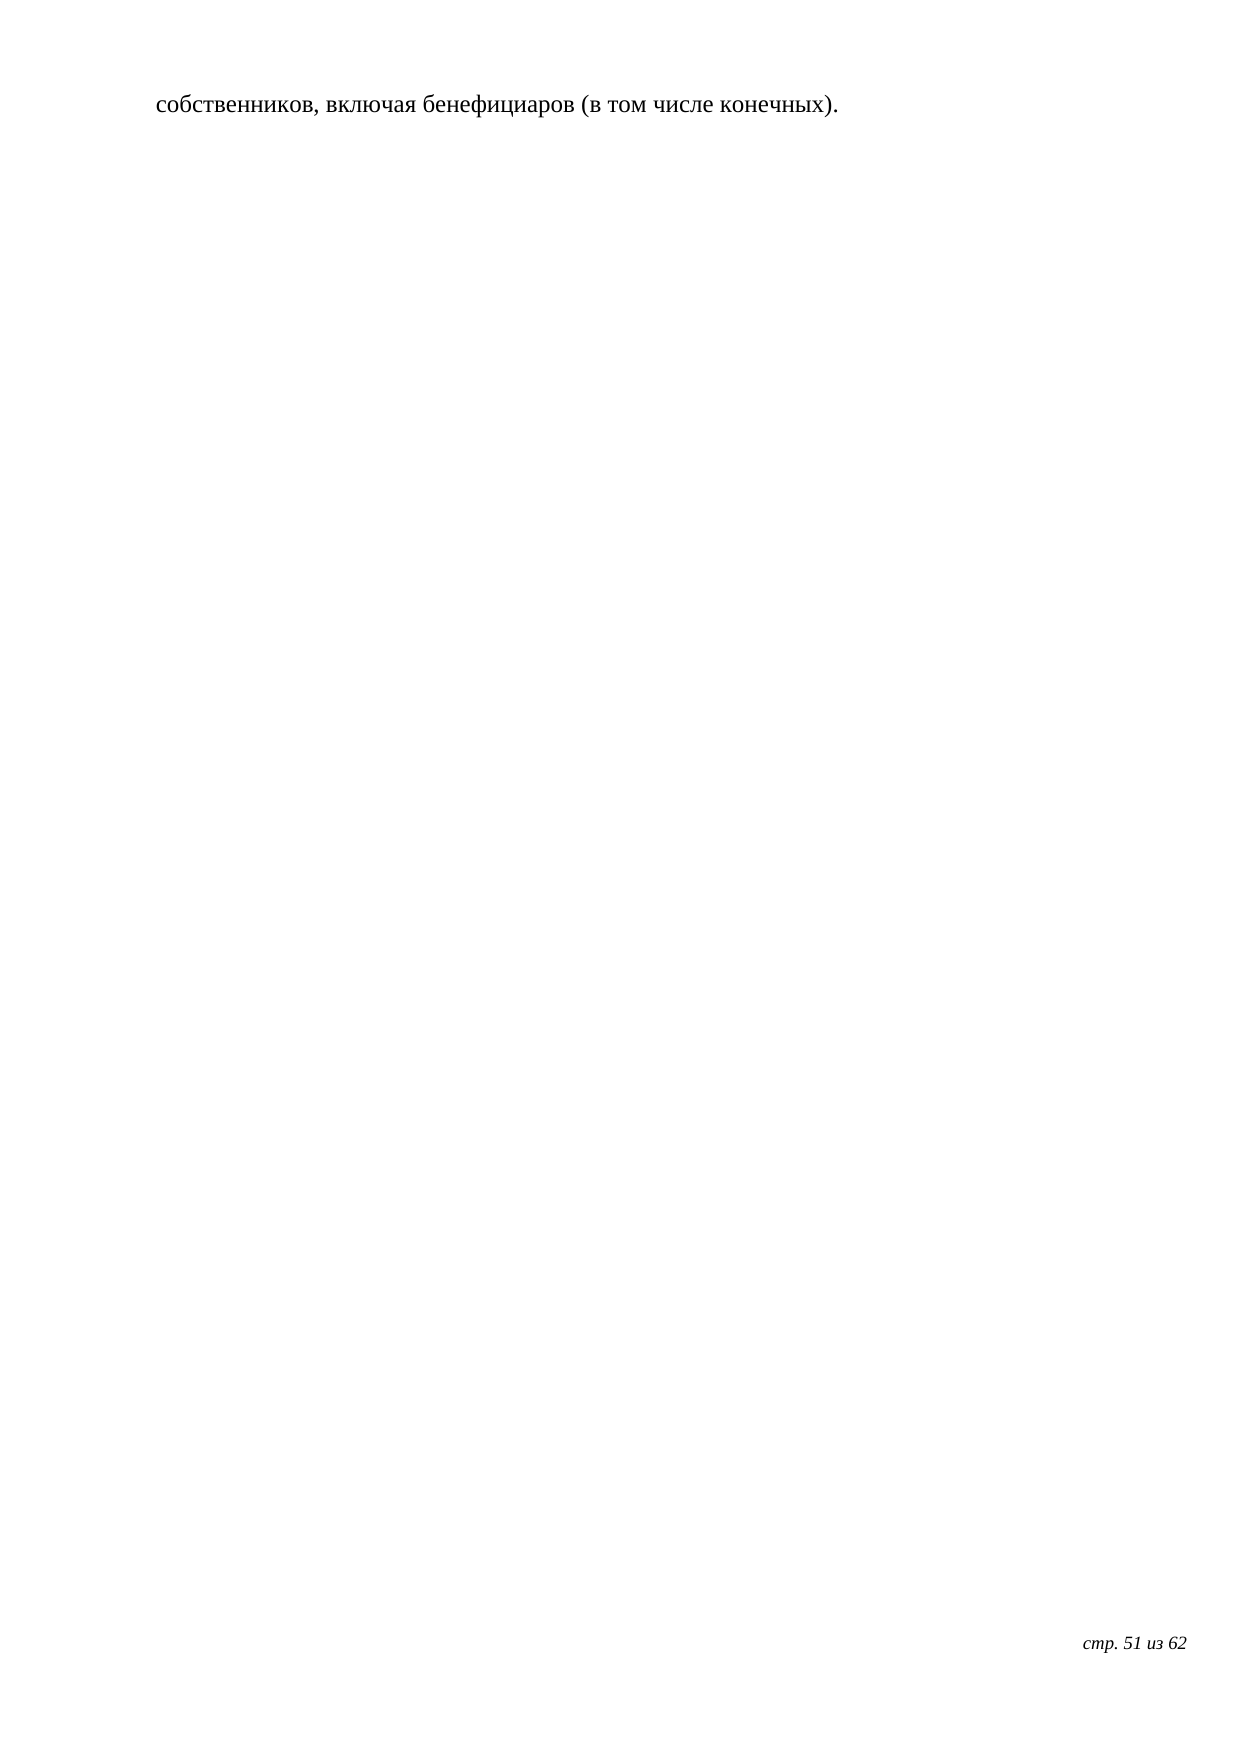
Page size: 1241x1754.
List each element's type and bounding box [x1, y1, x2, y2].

list [118, 89, 1181, 117]
